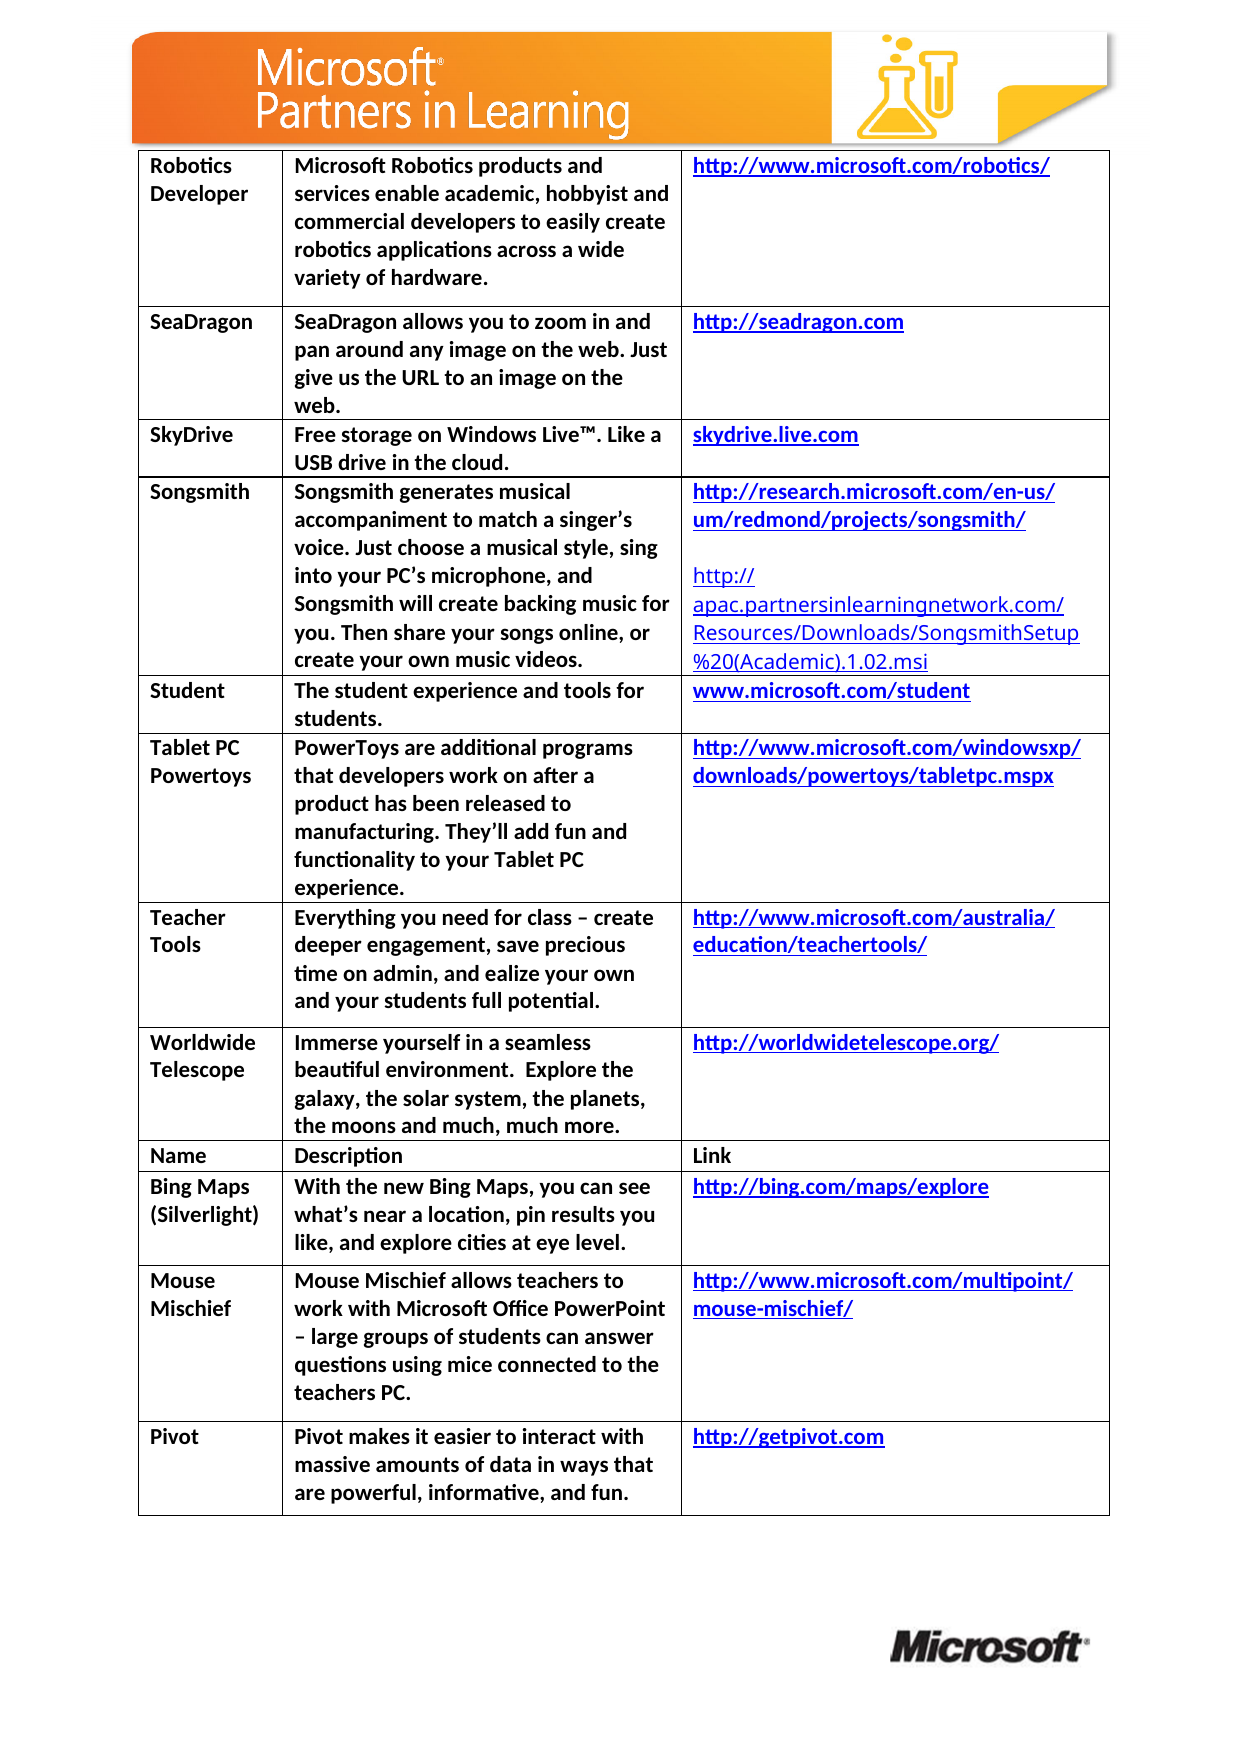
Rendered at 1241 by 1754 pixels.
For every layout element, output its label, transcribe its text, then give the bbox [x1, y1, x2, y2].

table_cell Top of Form With the new Bing Maps, you can see what’s near a location, pin results you like, and explore cities at eye level.Bottom of Form [283, 1172, 681, 1265]
table_cell Name [139, 1141, 282, 1171]
table_cell SeaDragon allows you to zoom in and pan around any image on the web. Just give us the URL to an image on the web. [283, 307, 681, 419]
table_cell SkyDrive [139, 420, 282, 476]
table_cell http://seadragon.com [682, 307, 1109, 419]
table_cell http://worldwidetelescope.org/ [682, 1028, 1109, 1140]
table_cell The student experience and tools for students. [283, 676, 681, 732]
table_cell Top of Form Microsoft Robotics products and services enable academic, hobbyist and commercial developers to easily create robotics applications across a wide variety of hardware.Bottom of Form [283, 151, 681, 306]
table_cell Worldwide Telescope [139, 1028, 282, 1140]
table_cell Songsmith generates musical accompaniment to match a singer’s voice. Just choose a musical style, sing into your PC’s microphone, and Songsmith will create backing music for you. Then share your songs online, or create your own music videos. [283, 478, 681, 675]
table_cell Top of Form Mouse Mischief allows teachers to work with Microsoft Office PowerPoint – large groups of students can answer questions using mice connected to the teachers PC. Bottom of Form [283, 1266, 681, 1421]
table_cell Teacher Tools [139, 903, 282, 1027]
table_cell Free storage on Windows Live™. Like a USB drive in the cloud. [283, 420, 681, 476]
table_cell http://www.microsoft.com/windowsxp/downloads/powertoys/tabletpc.mspx [682, 734, 1109, 902]
table_cell Everything you need for class – create deeper engagement, save precious time on admin, and ealize your own and your students full potential. [283, 903, 681, 1027]
table_cell http://www.microsoft.com/multipoint/mouse-mischief/ [682, 1266, 1109, 1421]
table_cell Robotics Developer [139, 151, 282, 306]
table_cell Top of Form Pivot makes it easier to interact with massive amounts of data in ways that are powerful, informative, and fun. Bottom of Form [283, 1422, 681, 1515]
table_cell Mouse Mischief [139, 1266, 282, 1421]
table_cell Songsmith [139, 478, 282, 675]
table_cell Tablet PC Powertoys [139, 734, 282, 902]
table_cell Description [283, 1141, 681, 1171]
table_cell skydrive.live.com [682, 420, 1109, 476]
picture [90, 14, 1150, 155]
table_cell http://getpivot.com [682, 1422, 1109, 1515]
table_cell www.microsoft.com/student [682, 676, 1109, 732]
table_cell http://www.microsoft.com/robotics/ [682, 151, 1109, 306]
table_cell http://bing.com/maps/explore [682, 1172, 1109, 1265]
table_cell Pivot [139, 1422, 282, 1515]
table_cell PowerToys are additional programs that developers work on after a product has been released to manufacturing. They’ll add fun and functionality to your Tablet PC experience. [283, 734, 681, 902]
table_cell Student [139, 676, 282, 732]
table_cell SeaDragon [139, 307, 282, 419]
table_cell http://www.microsoft.com/australia/education/teachertools/ [682, 903, 1109, 1027]
table_cell Bing Maps (Silverlight) [139, 1172, 282, 1265]
table_cell Link [682, 1141, 1109, 1171]
table_cell http://research.microsoft.com/en-us/um/redmond/projects/songsmith/ http://apac.partnersinlearningnetwork.com/Resources/Downloads/SongsmithSetup%20(Academic).1.02.msi [682, 478, 1109, 675]
table_cell Immerse yourself in a seamless beautiful environment. Explore the galaxy, the solar system, the planets, the moons and much, much more. [283, 1028, 681, 1140]
picture [890, 1617, 1091, 1681]
